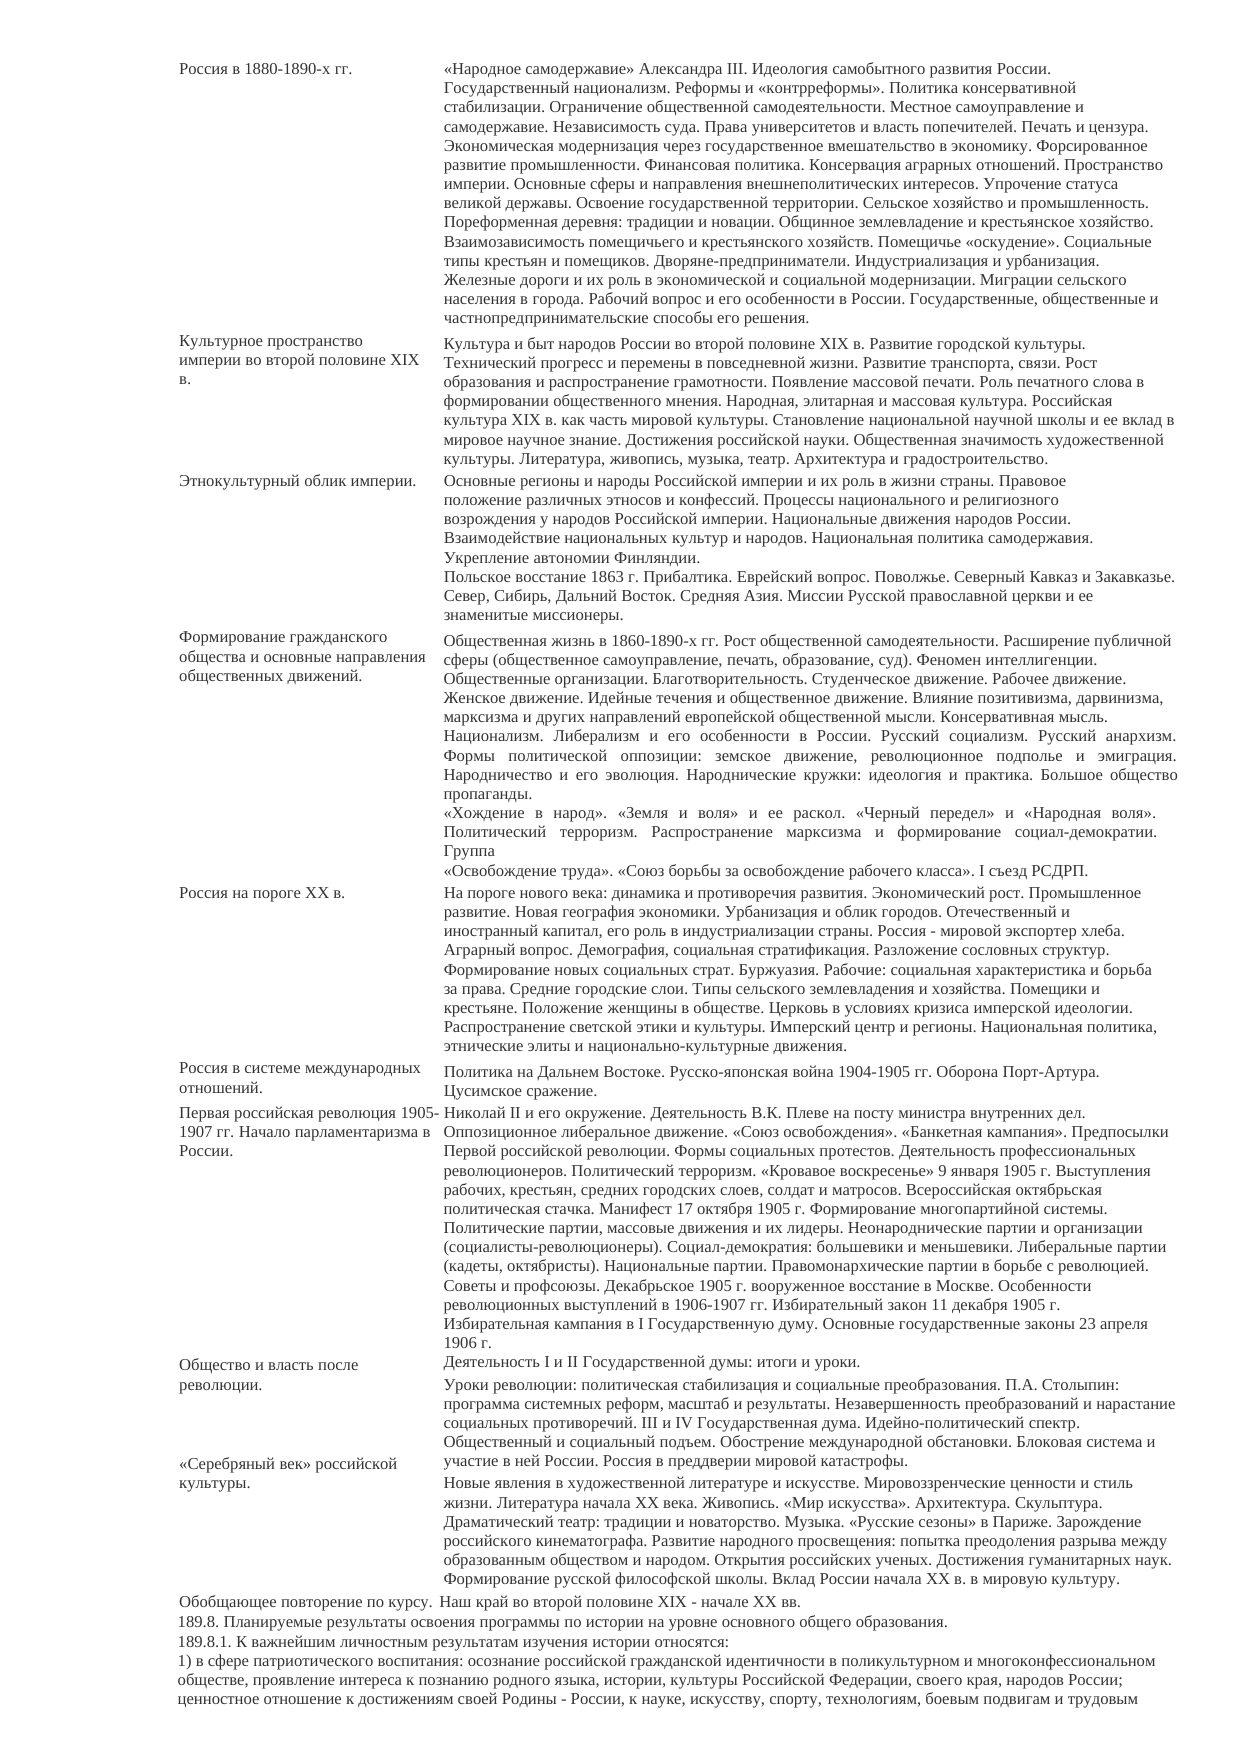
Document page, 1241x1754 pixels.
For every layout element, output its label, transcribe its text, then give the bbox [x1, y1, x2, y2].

text Этнокультурный облик империи. Основные регионы и народы Российской империи и их роль в жизни страны. Правовое положение различных этносов и конфессий. Процессы национального и религиозного возрождения у народов Российской империи. Национальные движения народов России. Взаимодействие национальных культур и народов. Национальная политика самодержавия. Укрепление автономии Финляндии. [179, 471, 1148, 567]
list Планируемые результаты освоения программы по истории на уровне основного общего образования. [177, 1612, 1192, 1631]
text «Хождение в народ». «Земля и воля» и ее раскол. «Черный передел» и «Народная воля». Политический терроризм. Распространение марксизма и формирование социал-демократии. Группа [443, 803, 1157, 860]
text Культурное пространство империи во второй половине XIX в. [179, 330, 429, 388]
list К важнейшим личностным результатам изучения истории относятся: [177, 1631, 1192, 1651]
text Формирование гражданского общества и основные направления общественных движений. [179, 627, 426, 685]
text Общественная жизнь в 1860-1890-х гг. Рост общественной самодеятельности. Расширение публичной сферы (общественное самоуправление, печать, образование, суд). Феномен интеллигенции. [443, 630, 1192, 669]
text «Освобождение труда». «Союз борьбы за освобождение рабочего класса». I съезд РСДРП. [443, 860, 1192, 879]
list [177, 1651, 1164, 1708]
text «Серебряный век» российской культуры. [179, 1454, 398, 1492]
text Общественные организации. Благотворительность. Студенческое движение. Рабочее движение. Женское движение. Идейные течения и общественное движение. Влияние позитивизма, дарвинизма, марксизма и других направлений европейской общественной мысли. Консервативная мысль. [443, 669, 1170, 726]
text Польское восстание 1863 г. Прибалтика. Еврейский вопрос. Поволжье. Северный Кавказ и Закавказье. Север, Сибирь, Дальний Восток. Средняя Азия. Миссии Русской православной церкви и ее знаменитые миссионеры. [443, 567, 1176, 624]
text Национализм. Либерализм и его особенности в России. Русский социализм. Русский анархизм. Формы политической оппозиции: земское движение, революционное подполье и эмиграция. Народничество и его эволюция. Народнические кружки: идеология и практика. Большое общество пропаганды. [443, 726, 1178, 803]
text Оппозиционное либеральное движение. «Союз освобождения». «Банкетная кампания». Предпосылки Первой российской революции. Формы социальных протестов. Деятельность профессиональных революционеров. Политический терроризм. «Кровавое воскресенье» 9 января 1905 г. Выступления рабочих, крестьян, средних городских слоев, солдат и матросов. Всероссийская октябрьская политическая стачка. Манифест 17 октября 1905 г. Формирование многопартийной системы. [443, 1122, 1171, 1218]
text Обобщающее повторение по курсу. Наш край во второй половине XIX - начале XX вв. [179, 1591, 1192, 1611]
text Новые явления в художественной литературе и искусстве. Мировоззренческие ценности и стиль жизни. Литература начала XX века. Живопись. «Мир искусства». Архитектура. Скульптура. [443, 1473, 1175, 1512]
text Общественный и социальный подъем. Обострение международной обстановки. Блоковая система и участие в ней России. Россия в преддверии мировой катастрофы. [443, 1432, 1192, 1470]
text Россия в системе международных отношений. [179, 1058, 421, 1097]
text Деятельность I и II Государственной думы: итоги и уроки. [443, 1352, 1192, 1371]
text Политика на Дальнем Востоке. Русско-японская война 1904-1905 гг. Оборона Порт-Артура. Цусимское сражение. [443, 1061, 1170, 1100]
text Первая российская революция 1905- Николай II и его окружение. Деятельность В.К. Плеве на посту министра внутренних дел. [179, 1103, 1192, 1122]
text 1907 гг. Начало парламентаризма в России. [179, 1122, 431, 1160]
text Россия на пороге XX в. На пороге нового века: динамика и противоречия развития. Экономический рост. Промышленное развитие. Новая география экономики. Урбанизация и облик городов. Отечественный и иностранный капитал, его роль в индустриализации страны. Россия - мировой экспортер хлеба. Аграрный вопрос. Демография, социальная стратификация. Разложение сословных структур. Формирование новых социальных страт. Буржуазия. Рабочие: социальная характеристика и борьба за права. Средние городские слои. Типы сельского землевладения и хозяйства. Помещики и крестьяне. Положение женщины в обществе. Церковь в условиях кризиса имперской идеологии. Распространение светской этики и культуры. Имперский центр и регионы. Национальная политика, этнические элиты и национально-культурные движения. [179, 883, 1168, 1055]
text Драматический театр: традиции и новаторство. Музыка. «Русские сезоны» в Париже. Зарождение российского кинематографа. Развитие народного просвещения: попытка преодоления разрыва между образованным обществом и народом. Открытия российских ученых. Достижения гуманитарных наук. Формирование русской философской школы. Вклад России начала XX в. в мировую культуру. [443, 1512, 1192, 1588]
text Государственный национализм. Реформы и «контрреформы». Политика консервативной стабилизации. Ограничение общественной самодеятельности. Местное самоуправление и самодержавие. Независимость суда. Права университетов и власть попечителей. Печать и цензура. Экономическая модернизация через государственное вмешательство в экономику. Форсированное развитие промышленности. Финансовая политика. Консервация аграрных отношений. Пространство империи. Основные сферы и направления внешнеполитических интересов. Упрочение статуса великой державы. Освоение государственной территории. Сельское хозяйство и промышленность. Пореформенная деревня: традиции и новации. Общинное землевладение и крестьянское хозяйство. Взаимозависимость помещичьего и крестьянского хозяйств. Помещичье «оскудение». Социальные типы крестьян и помещиков. Дворяне-предприниматели. Индустриализация и урбанизация. Железные дороги и их роль в экономической и социальной модернизации. Миграции сельского населения в города. Рабочий вопрос и его особенности в России. Государственные, общественные и частнопредпринимательские способы его решения. [443, 78, 1175, 327]
text Уроки революции: политическая стабилизация и социальные преобразования. П.А. Столыпин: программа системных реформ, масштаб и результаты. Незавершенность преобразований и нарастание социальных противоречий. III и IV Государственная дума. Идейно-политический спектр. [443, 1374, 1192, 1432]
text Культура и быт народов России во второй половине XIX в. Развитие городской культуры. Технический прогресс и перемены в повседневной жизни. Развитие транспорта, связи. Рост образования и распространение грамотности. Появление массовой печати. Роль печатного слова в формировании общественного мнения. Народная, элитарная и массовая культура. Российская культура XIX в. как часть мировой культуры. Становление национальной научной школы и ее вклад в мировое научное знание. Достижения российской науки. Общественная значимость художественной культуры. Литература, живопись, музыка, театр. Архитектура и градостроительство. [443, 333, 1174, 468]
text Россия в 1880-1890-х гг. «Народное самодержавие» Александра III. Идеология самобытного развития России. [179, 59, 1192, 78]
text Общество и власть после революции. [179, 1355, 359, 1393]
text Политические партии, массовые движения и их лидеры. Неонароднические партии и организации (социалисты-революционеры). Социал-демократия: большевики и меньшевики. Либеральные партии (кадеты, октябристы). Национальные партии. Правомонархические партии в борьбе с революцией. Советы и профсоюзы. Декабрьское 1905 г. вооруженное восстание в Москве. Особенности революционных выступлений в 1906-1907 гг. Избирательный закон 11 декабря 1905 г. Избирательная кампания в I Государственную думу. Основные государственные законы 23 апреля 1906 г. [443, 1218, 1171, 1352]
